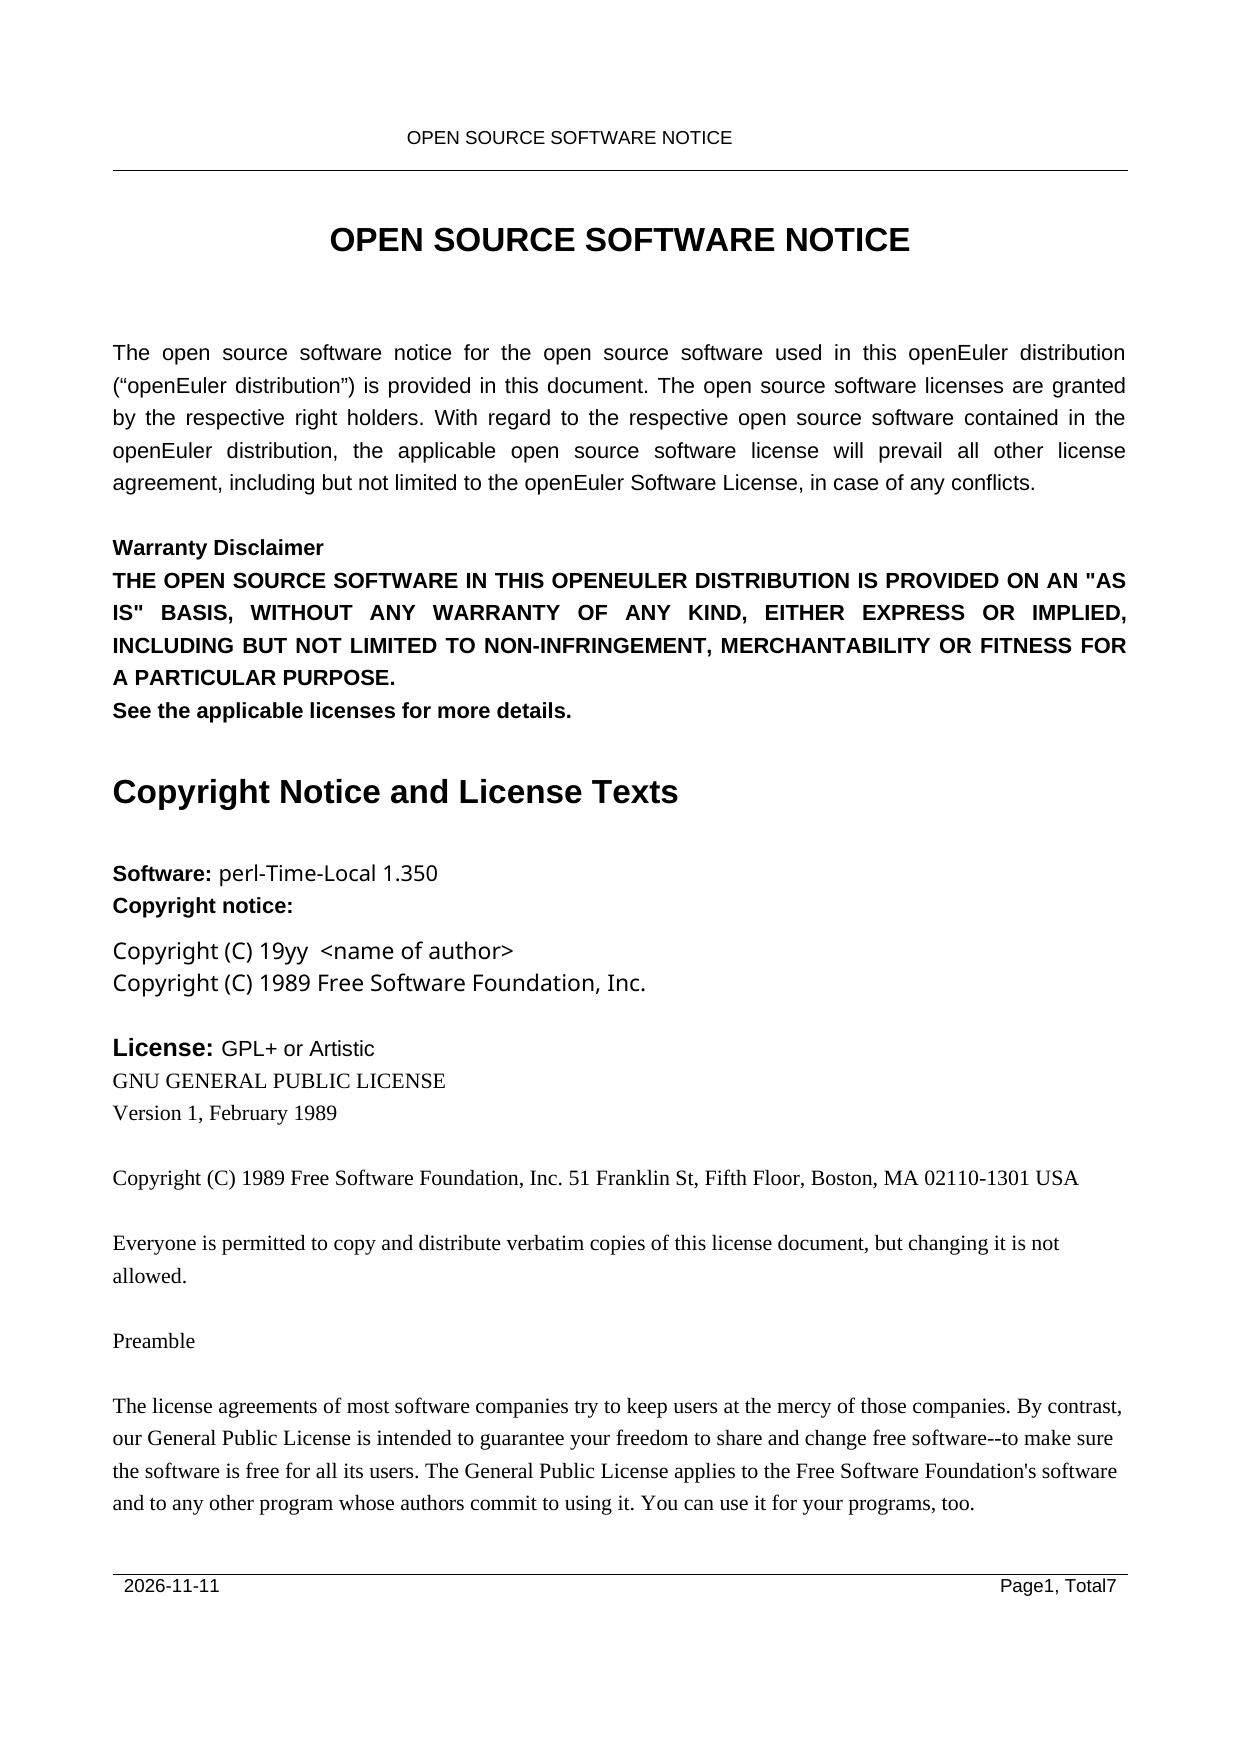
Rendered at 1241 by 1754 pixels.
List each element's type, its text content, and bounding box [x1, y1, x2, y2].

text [112, 1064, 1128, 1519]
text Copyright (C) 19yy <name of author> Copyright (C) 1989 Free Software Foundation, Inc. [112, 934, 1128, 1031]
text The open source software notice for the open source software used in this openEuler distribution (“openEuler distribution”) is provided in this document. The open source software licenses are granted by the respective right holders. With regard to the respective open source software contained in the openEuler distribution, the applicable open source software license will prevail all other license agreement, including but not limited to the openEuler Software License, in case of any conflicts. [112, 336, 1128, 499]
text THE OPEN SOURCE SOFTWARE IN THIS OPENEULER DISTRIBUTION IS PROVIDED ON AN "AS IS" BASIS, WITHOUT ANY WARRANTY OF ANY KIND, EITHER EXPRESS OR IMPLIED, INCLUDING BUT NOT LIMITED TO NON-INFRINGEMENT, MERCHANTABILITY OR FITNESS FOR A PARTICULAR PURPOSE. See the applicable licenses for more details. [112, 564, 1128, 726]
text Warranty Disclaimer [112, 531, 1128, 564]
text Copyright notice: [112, 889, 1128, 921]
text License: GPL+ or Artistic [112, 1031, 1128, 1064]
title Software: perl-Time-Local 1.350 [112, 856, 1128, 889]
text Copyright Notice and License Texts [112, 759, 1128, 824]
text OPEN SOURCE SOFTWARE NOTICE [112, 206, 1128, 271]
